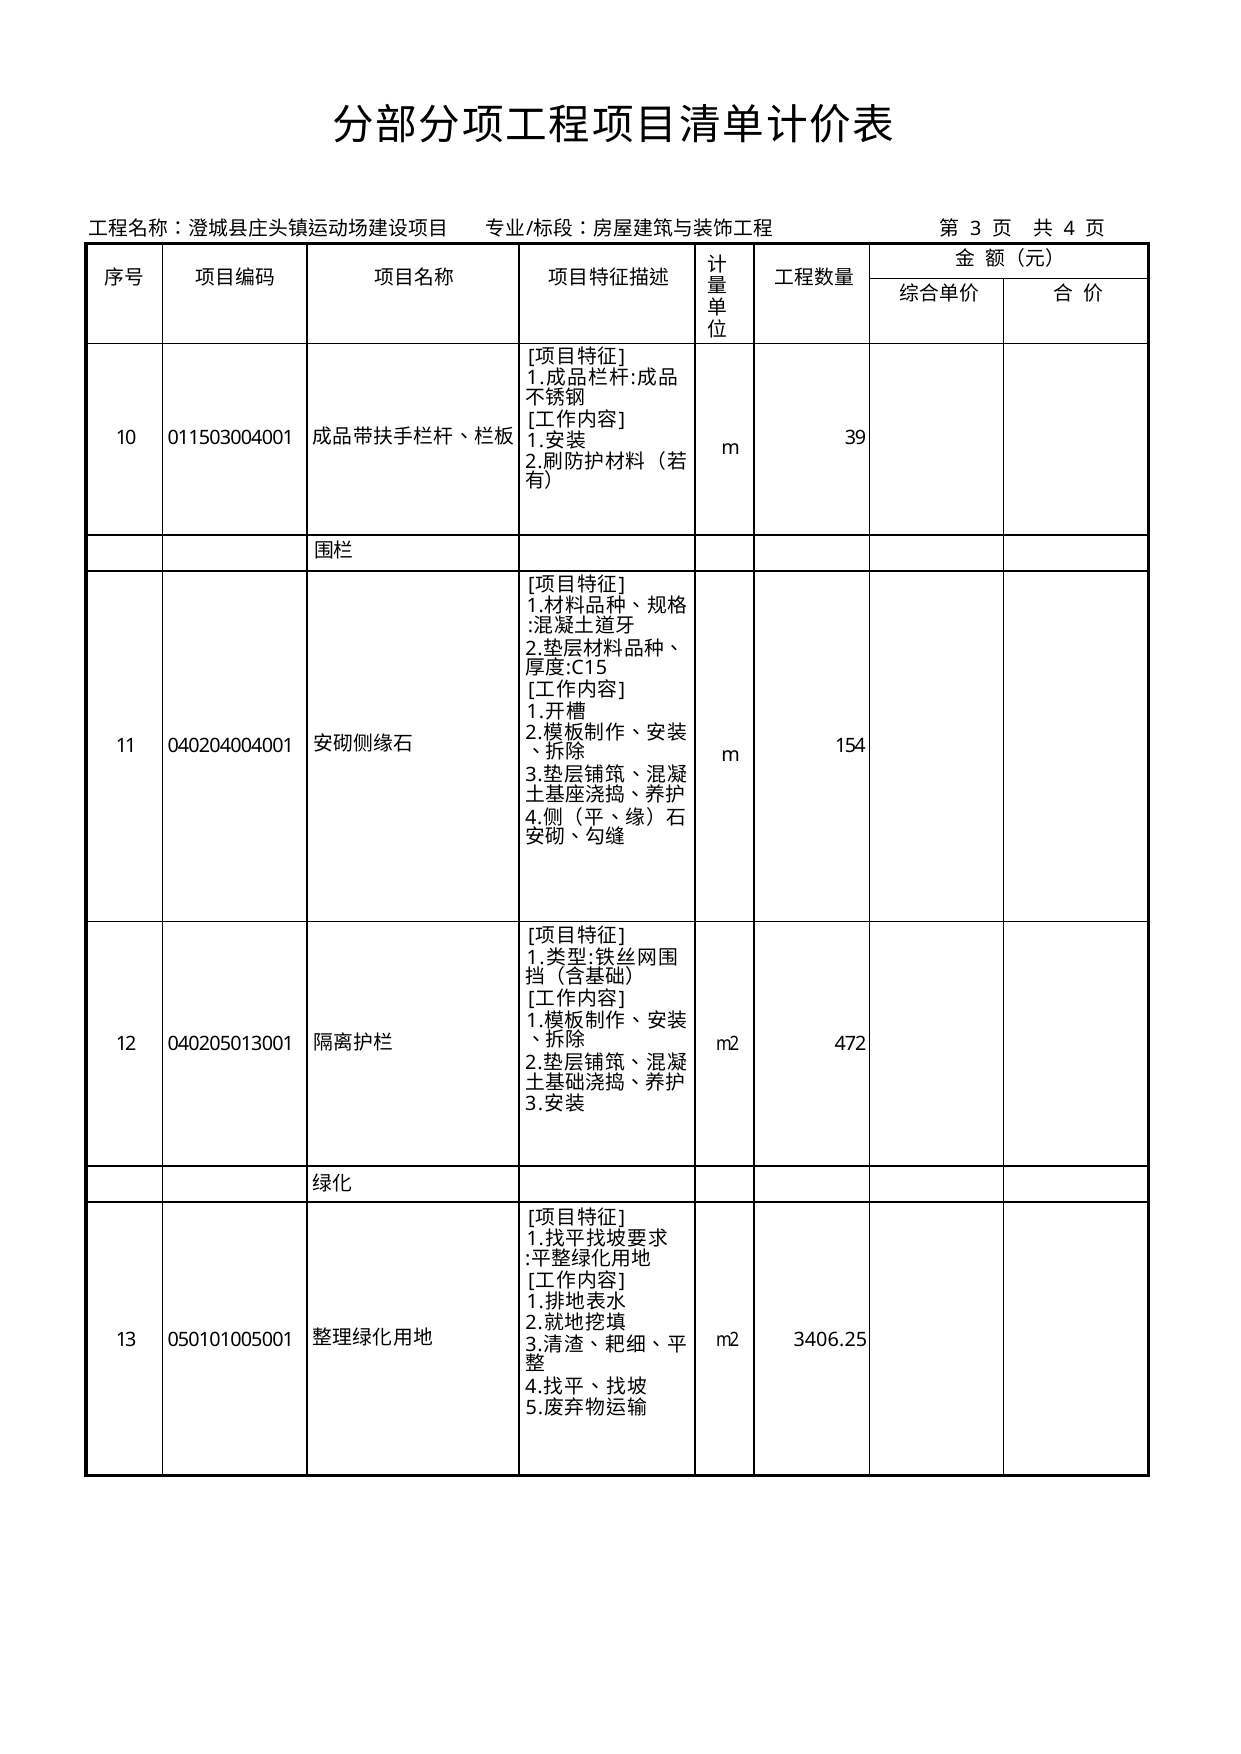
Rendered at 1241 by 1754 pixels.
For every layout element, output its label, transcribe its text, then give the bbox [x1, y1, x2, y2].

table_cell 整理绿化用地 [308, 1203, 518, 1474]
table_cell 472 [755, 922, 869, 1165]
table_cell 040205013001 [163, 922, 306, 1165]
table_cell [项目特征] 1.成品栏杆:成品不锈钢 [工作内容] 1.安装 2.刷防护材料（若有） [520, 344, 694, 534]
table_cell 成品带扶手栏杆、栏板 [308, 344, 518, 534]
table_cell [1004, 922, 1147, 1165]
text 工程名称：澄城县庄头镇运动场建设项目 专业/标段：房屋建筑与装饰工程 第 3 页 共 4 页 [88, 219, 1152, 240]
table_cell [870, 344, 1003, 534]
table_cell m2 [696, 922, 753, 1165]
table_cell m [696, 344, 753, 534]
table_cell 绿化 [308, 1167, 518, 1201]
table_cell [520, 536, 694, 570]
table_cell 39 [755, 344, 869, 534]
table_header 工程数量 [755, 245, 869, 342]
table_cell [1004, 1203, 1147, 1474]
text 分部分项工程项目清单计价表 [332, 104, 1152, 148]
table_header 序号 [88, 245, 162, 342]
table_header 金 额（元） [870, 245, 1147, 277]
table_cell [696, 536, 753, 570]
table_cell 154 [755, 572, 869, 921]
table_cell 3406.25 [755, 1203, 869, 1474]
table_cell 12 [88, 922, 162, 1165]
table_cell [870, 1203, 1003, 1474]
table_cell [870, 922, 1003, 1165]
table_cell [88, 1167, 162, 1201]
table_cell [项目特征] 1.材料品种、规格 :混凝土道牙 2.垫层材料品种、厚度:C15 [工作内容] 1.开槽 2.模板制作、安装 、拆除 3.垫层铺筑、混凝土基座浇捣、养护 4.侧（平、缘）石安砌、勾缝 [520, 572, 694, 921]
table_cell 13 [88, 1203, 162, 1474]
table_header 计量单位 [696, 245, 753, 342]
table_cell 综合单价 [870, 279, 1003, 342]
table_header 项目编码 [163, 245, 306, 342]
table_cell 安砌侧缘石 [308, 572, 518, 921]
table_cell 040204004001 [163, 572, 306, 921]
table_cell 围栏 [308, 536, 518, 570]
table_cell [1004, 572, 1147, 921]
table_cell [870, 572, 1003, 921]
table_cell m2 [696, 1203, 753, 1474]
table_cell 011503004001 [163, 344, 306, 534]
table_cell [755, 536, 869, 570]
table_cell 合 价 [1004, 279, 1147, 342]
table_cell m [696, 572, 753, 921]
table_cell [项目特征] 1.找平找坡要求 :平整绿化用地 [工作内容] 1.排地表水 2.就地挖填 3.清渣、耙细、平整 4.找平、找坡 5.废弃物运输 [520, 1203, 694, 1474]
table_header 项目名称 [308, 245, 518, 342]
table_cell [1004, 344, 1147, 534]
table_cell 050101005001 [163, 1203, 306, 1474]
table_cell [696, 1167, 753, 1201]
table_cell [755, 1167, 869, 1201]
table_cell [163, 1167, 306, 1201]
table_cell [1004, 1167, 1147, 1201]
table_cell 隔离护栏 [308, 922, 518, 1165]
table_cell [870, 536, 1003, 570]
table_cell [870, 1167, 1003, 1201]
table_header 项目特征描述 [520, 245, 694, 342]
table_cell [520, 1167, 694, 1201]
table_cell [88, 536, 162, 570]
table_cell [1004, 536, 1147, 570]
table_cell 10 [88, 344, 162, 534]
table_cell [163, 536, 306, 570]
table_cell 11 [88, 572, 162, 921]
table_cell [项目特征] 1.类型:铁丝网围挡（含基础） [工作内容] 1.模板制作、安装 、拆除 2.垫层铺筑、混凝土基础浇捣、养护3.安装 [520, 922, 694, 1165]
